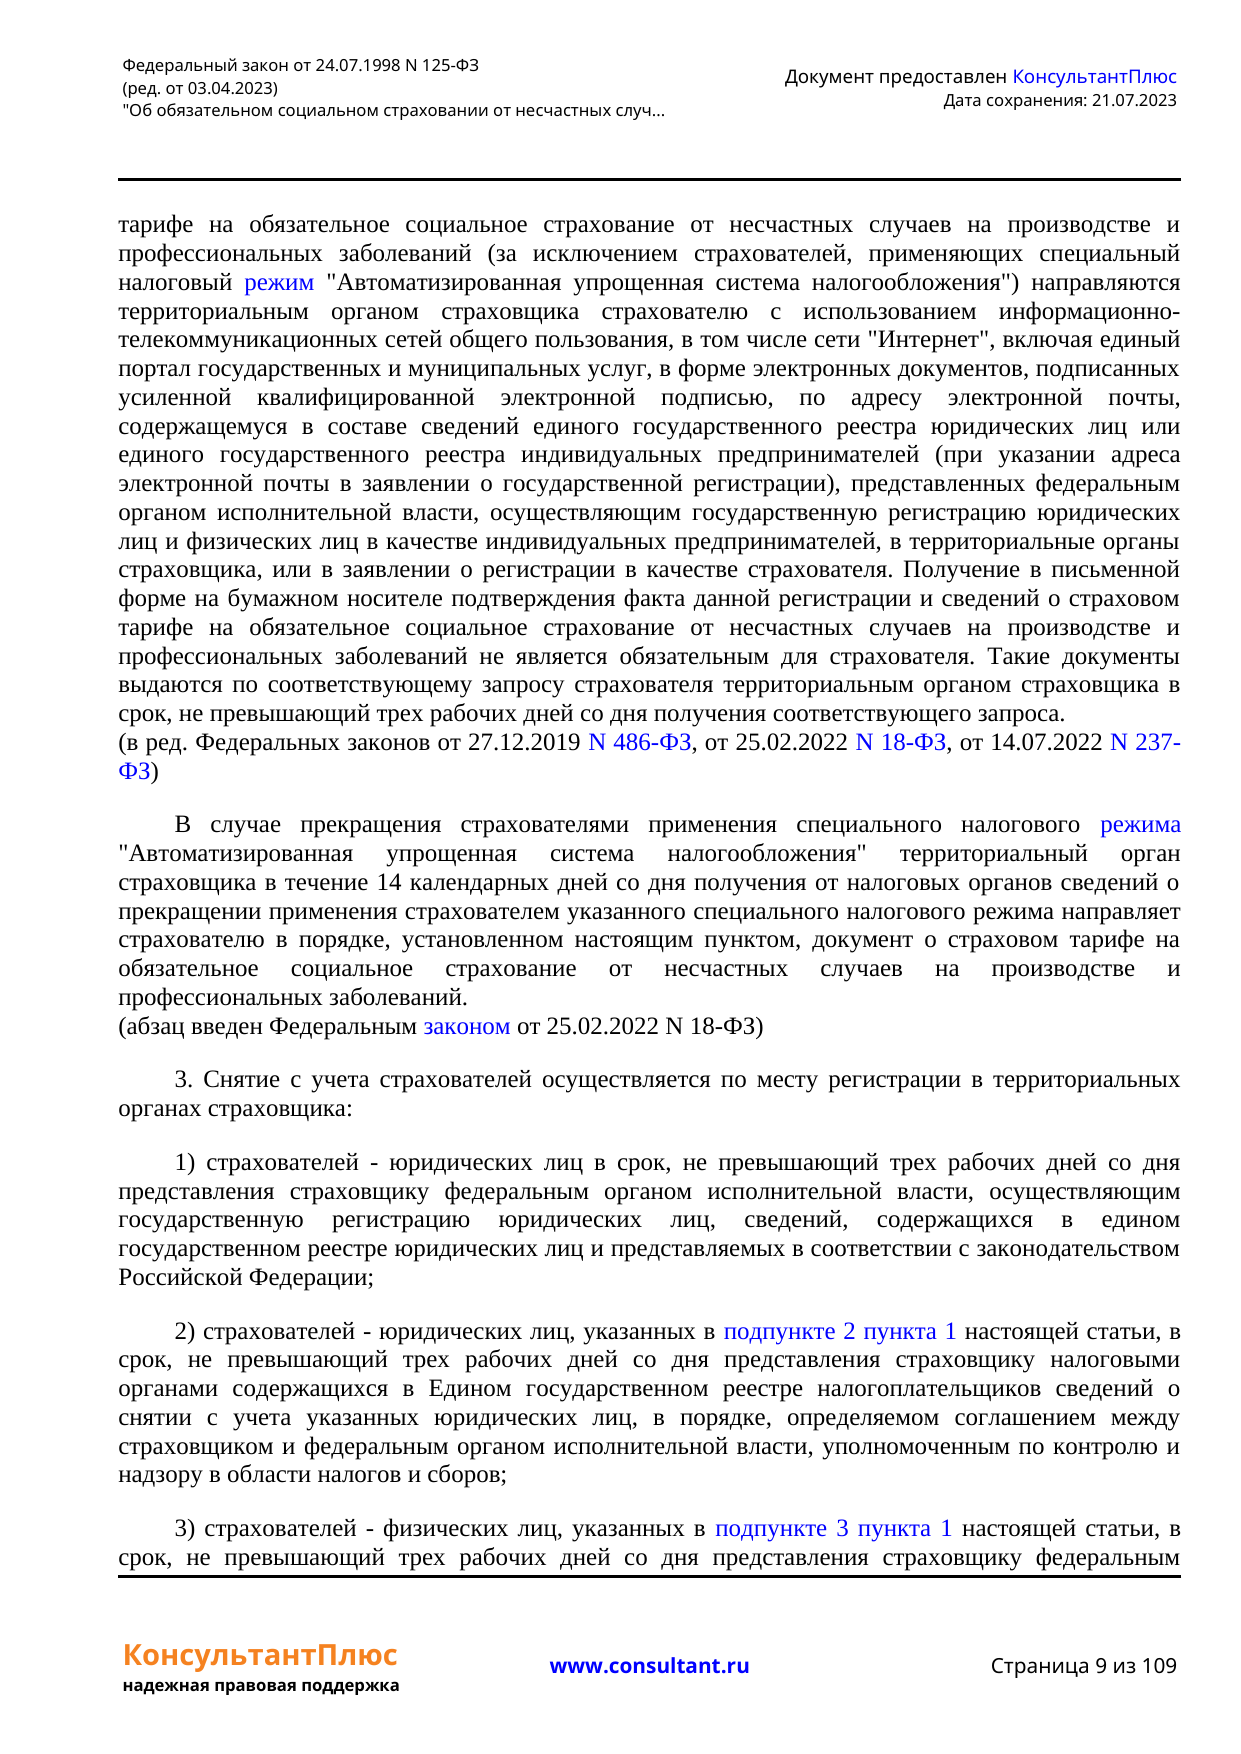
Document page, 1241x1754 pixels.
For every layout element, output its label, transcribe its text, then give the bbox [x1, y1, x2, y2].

text 1) страхователей - юридических лиц в срок, не превышающий трех рабочих дней со дня представления страховщику федеральным органом исполнительной власти, осуществляющим государственную регистрацию юридических лиц, сведений, содержащихся в едином государственном реестре юридических лиц и представляемых в соответствии с законодательством Российской Федерации; [118, 1147, 1181, 1291]
text В случае прекращения страхователями применения специального налогового режима "Автоматизированная упрощенная система налогообложения" территориальный орган страховщика в течение 14 календарных дней со дня получения от налоговых органов сведений о прекращении применения страхователем указанного специального налогового режима направляет страхователю в порядке, установленном настоящим пунктом, документ о страховом тарифе на обязательное социальное страхование от несчастных случаев на производстве и профессиональных заболеваний. [118, 809, 1181, 1011]
text 3. Снятие с учета страхователей осуществляется по месту регистрации в территориальных органах страховщика: [118, 1064, 1181, 1122]
text (в ред. Федеральных законов от 27.12.2019 N 486-ФЗ, от 25.02.2022 N 18-ФЗ, от 14.07.2022 N 237-ФЗ) [118, 727, 1181, 784]
text 2) страхователей - юридических лиц, указанных в подпункте 2 пункта 1 настоящей статьи, в срок, не превышающий трех рабочих дней со дня представления страховщику налоговыми органами содержащихся в Едином государственном реестре налогоплательщиков сведений о снятии с учета указанных юридических лиц, в порядке, определяемом соглашением между страховщиком и федеральным органом исполнительной власти, уполномоченным по контролю и надзору в области налогов и сборов; [118, 1316, 1181, 1488]
text (абзац введен Федеральным законом от 25.02.2022 N 18-ФЗ) [118, 1011, 1181, 1039]
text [118, 1513, 1181, 1571]
